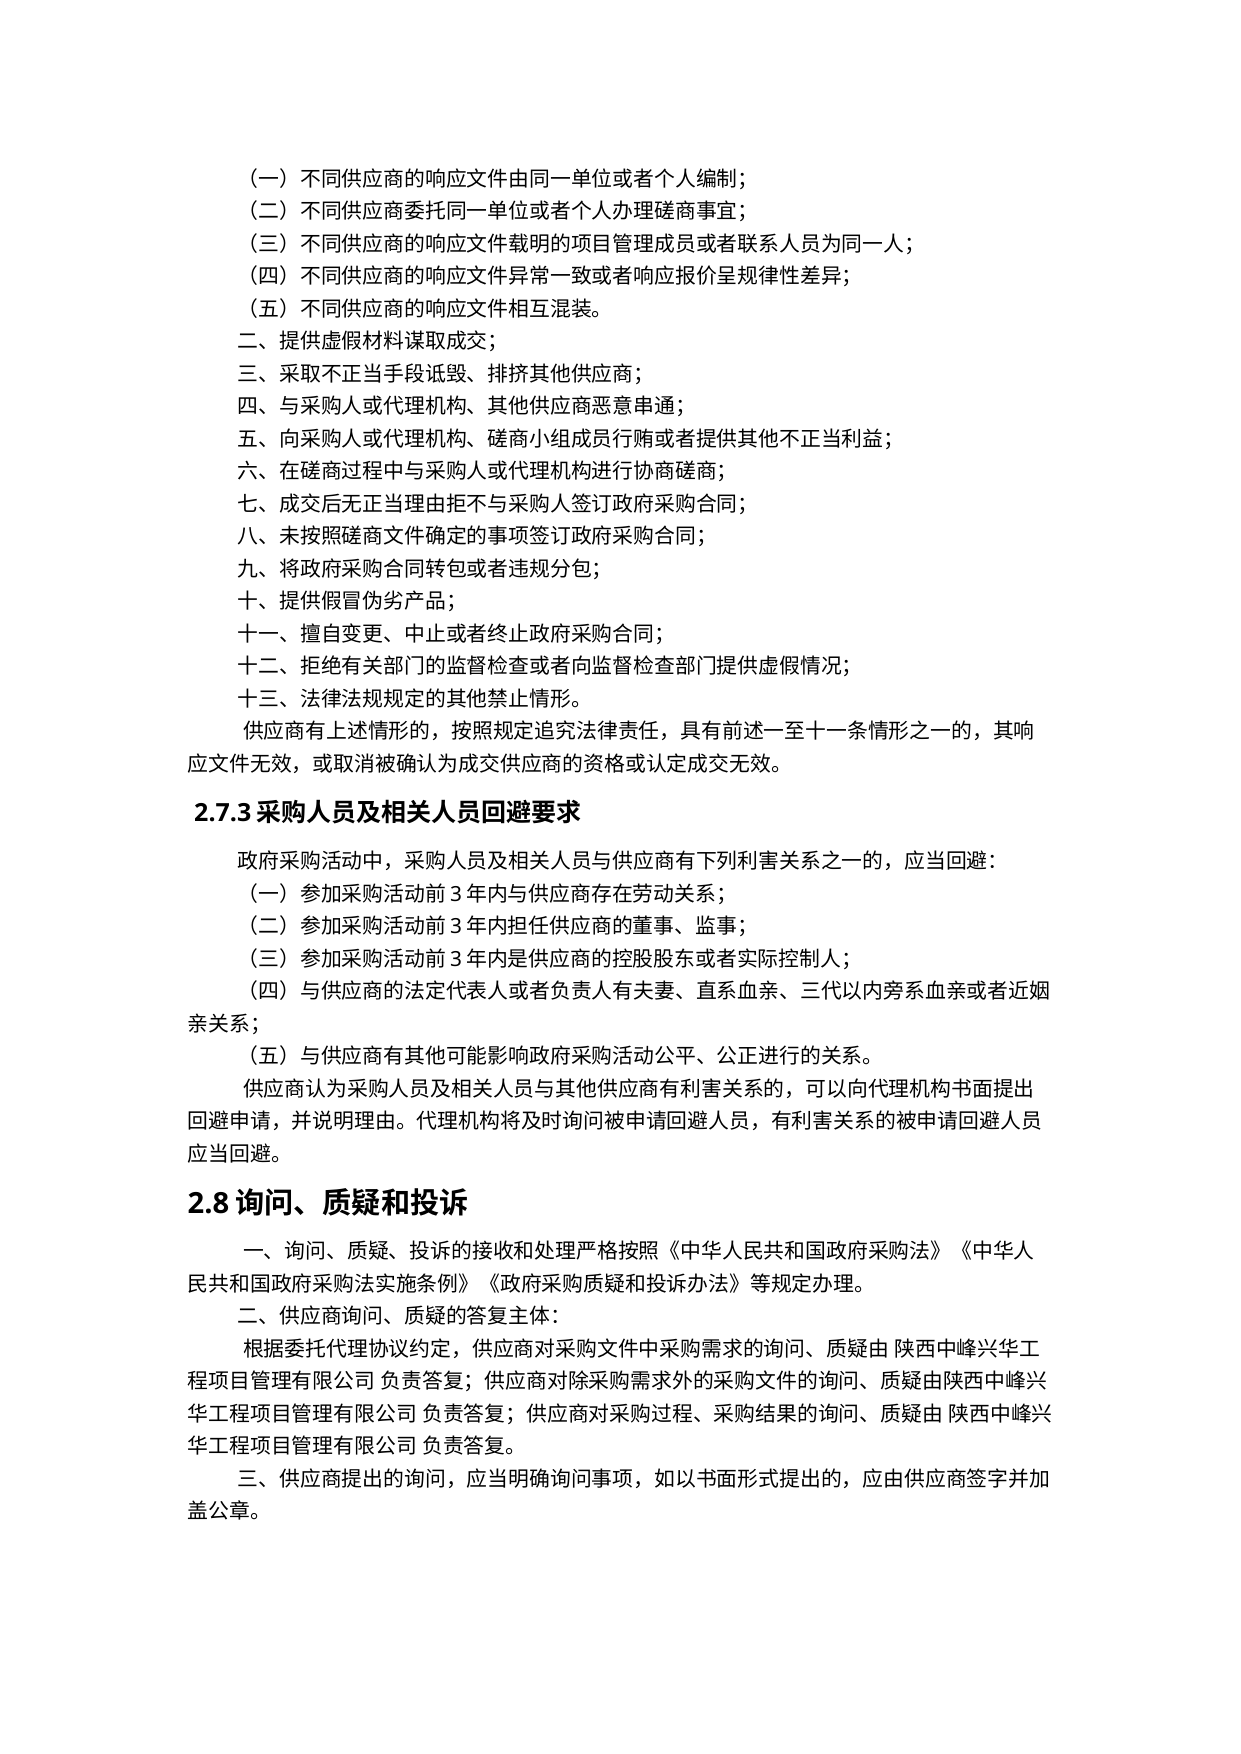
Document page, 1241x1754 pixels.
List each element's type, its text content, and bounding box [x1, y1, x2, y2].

text 三、供应商提出的询问，应当明确询问事项，如以书面形式提出的，应由供应商签字并加盖公章。 [187, 1462, 1053, 1527]
text （一）参加采购活动前3年内与供应商存在劳动关系； [187, 877, 1053, 909]
text 十一、擅自变更、中止或者终止政府采购合同； [187, 617, 1053, 649]
text （一）不同供应商的响应文件由同一单位或者个人编制； [187, 162, 1053, 194]
text （二）不同供应商委托同一单位或者个人办理磋商事宜； [187, 194, 1053, 227]
text 五、向采购人或代理机构、磋商小组成员行贿或者提供其他不正当利益； [187, 422, 1053, 454]
text （五）与供应商有其他可能影响政府采购活动公平、公正进行的关系。 [187, 1039, 1053, 1072]
text 二、供应商询问、质疑的答复主体： [187, 1299, 1053, 1332]
text （四）与供应商的法定代表人或者负责人有夫妻、直系血亲、三代以内旁系血亲或者近姻亲关系； [187, 974, 1053, 1039]
text 十二、拒绝有关部门的监督检查或者向监督检查部门提供虚假情况； [187, 649, 1053, 682]
text 八、未按照磋商文件确定的事项签订政府采购合同； [187, 519, 1053, 552]
text 供应商有上述情形的，按照规定追究法律责任，具有前述一至十一条情形之一的，其响应文件无效，或取消被确认为成交供应商的资格或认定成交无效。 [187, 714, 1053, 779]
text 四、与采购人或代理机构、其他供应商恶意串通； [187, 389, 1053, 422]
text （三）参加采购活动前3年内是供应商的控股股东或者实际控制人； [187, 942, 1053, 974]
text （四）不同供应商的响应文件异常一致或者响应报价呈规律性差异； [187, 259, 1053, 292]
text 十、提供假冒伪劣产品； [187, 584, 1053, 617]
text 六、在磋商过程中与采购人或代理机构进行协商磋商； [187, 454, 1053, 487]
text 供应商认为采购人员及相关人员与其他供应商有利害关系的，可以向代理机构书面提出回避申请，并说明理由。代理机构将及时询问被申请回避人员，有利害关系的被申请回避人员应当回避。 [187, 1072, 1053, 1169]
text 根据委托代理协议约定，供应商对采购文件中采购需求的询问、质疑由 陕西中峰兴华工程项目管理有限公司 负责答复；供应商对除采购需求外的采购文件的询问、质疑由陕西中峰兴华工程项目管理有限公司 负责答复；供应商对采购过程、采购结果的询问、质疑由 陕西中峰兴华工程项目管理有限公司 负责答复。 [187, 1332, 1053, 1462]
text （三）不同供应商的响应文件载明的项目管理成员或者联系人员为同一人； [187, 227, 1053, 259]
text 政府采购活动中，采购人员及相关人员与供应商有下列利害关系之一的，应当回避： [187, 844, 1053, 877]
text （二）参加采购活动前3年内担任供应商的董事、监事； [187, 909, 1053, 942]
text 七、成交后无正当理由拒不与采购人签订政府采购合同； [187, 487, 1053, 519]
text 九、将政府采购合同转包或者违规分包； [187, 552, 1053, 584]
text 二、提供虚假材料谋取成交； [187, 324, 1053, 357]
text 三、采取不正当手段诋毁、排挤其他供应商； [187, 357, 1053, 389]
text 2.8询问、质疑和投诉 [187, 1169, 1053, 1234]
text 一、询问、质疑、投诉的接收和处理严格按照《中华人民共和国政府采购法》《中华人民共和国政府采购法实施条例》《政府采购质疑和投诉办法》等规定办理。 [187, 1234, 1053, 1299]
text （五）不同供应商的响应文件相互混装。 [187, 292, 1053, 324]
text 十三、法律法规规定的其他禁止情形。 [187, 682, 1053, 714]
text 2.7.3采购人员及相关人员回避要求 [187, 779, 1053, 844]
